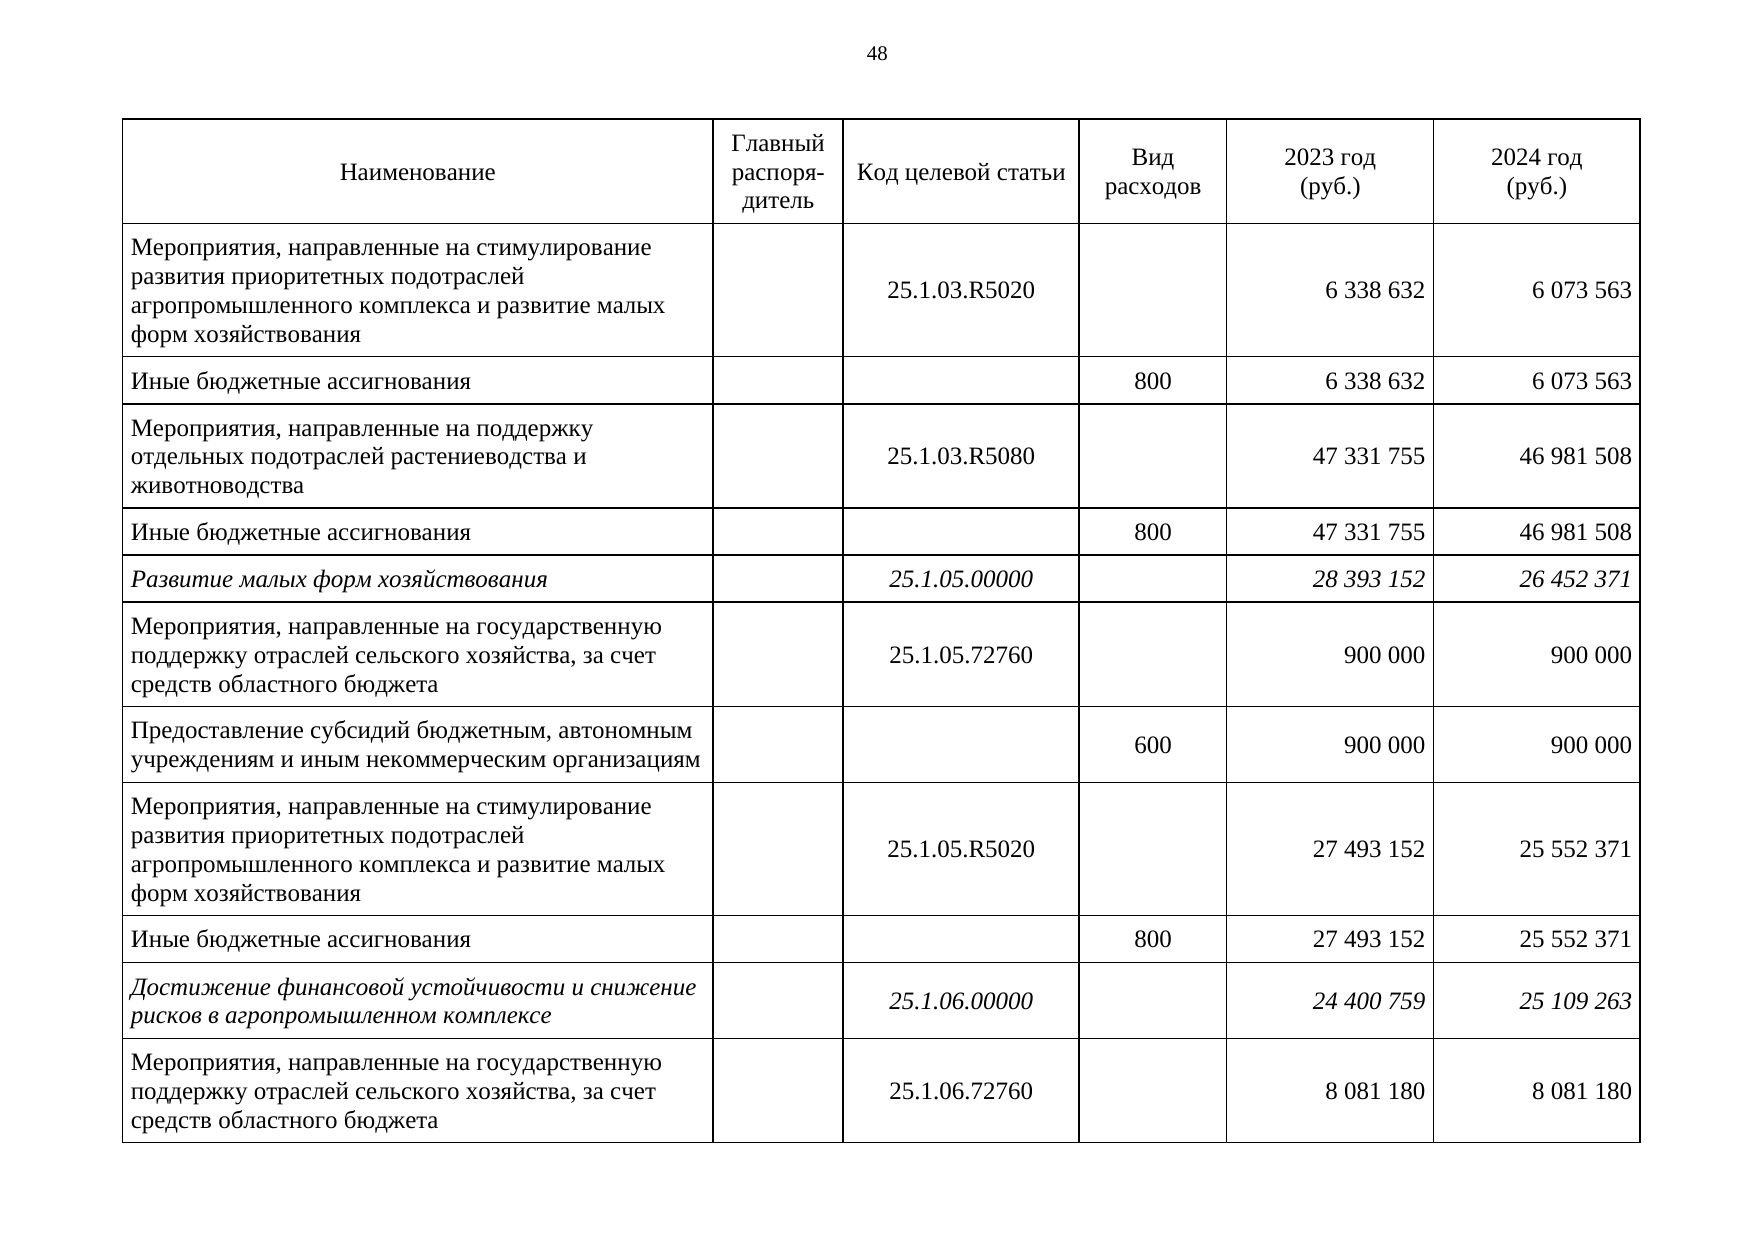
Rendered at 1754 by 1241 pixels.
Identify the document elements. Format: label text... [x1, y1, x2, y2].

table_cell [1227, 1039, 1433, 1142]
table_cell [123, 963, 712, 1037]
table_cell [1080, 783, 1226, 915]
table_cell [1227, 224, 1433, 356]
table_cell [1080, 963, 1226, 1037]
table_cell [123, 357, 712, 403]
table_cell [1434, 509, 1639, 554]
table_header 2023 год (руб.) [1227, 120, 1433, 223]
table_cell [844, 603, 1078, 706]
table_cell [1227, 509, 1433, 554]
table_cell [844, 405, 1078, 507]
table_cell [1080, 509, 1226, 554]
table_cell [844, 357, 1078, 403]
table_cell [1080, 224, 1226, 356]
table_header Главный распоря-дитель [714, 120, 842, 223]
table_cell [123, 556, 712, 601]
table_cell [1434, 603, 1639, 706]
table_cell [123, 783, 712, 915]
table_header Код целевой статьи [844, 120, 1078, 223]
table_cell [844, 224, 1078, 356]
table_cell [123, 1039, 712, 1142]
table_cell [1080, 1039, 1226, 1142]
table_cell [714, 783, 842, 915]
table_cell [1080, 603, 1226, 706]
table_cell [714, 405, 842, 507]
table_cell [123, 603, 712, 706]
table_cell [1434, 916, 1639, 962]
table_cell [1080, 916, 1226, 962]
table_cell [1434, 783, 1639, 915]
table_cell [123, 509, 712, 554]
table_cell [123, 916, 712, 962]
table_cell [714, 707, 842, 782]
table_header 2024 год (руб.) [1434, 120, 1639, 223]
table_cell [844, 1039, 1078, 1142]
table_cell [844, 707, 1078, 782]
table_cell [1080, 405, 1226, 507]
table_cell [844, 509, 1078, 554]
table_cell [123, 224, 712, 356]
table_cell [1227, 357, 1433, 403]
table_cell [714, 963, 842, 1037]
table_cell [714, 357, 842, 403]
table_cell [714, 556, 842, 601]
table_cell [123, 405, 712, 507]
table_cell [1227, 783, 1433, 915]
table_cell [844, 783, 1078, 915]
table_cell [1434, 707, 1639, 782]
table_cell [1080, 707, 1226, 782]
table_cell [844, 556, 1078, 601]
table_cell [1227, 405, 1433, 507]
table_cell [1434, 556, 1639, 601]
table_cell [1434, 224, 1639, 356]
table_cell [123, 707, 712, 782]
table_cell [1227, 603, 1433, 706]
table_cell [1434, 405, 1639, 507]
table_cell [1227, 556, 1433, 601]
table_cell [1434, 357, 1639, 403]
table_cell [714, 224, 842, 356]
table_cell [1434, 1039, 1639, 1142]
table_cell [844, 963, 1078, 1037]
table_header Наименование [123, 120, 712, 223]
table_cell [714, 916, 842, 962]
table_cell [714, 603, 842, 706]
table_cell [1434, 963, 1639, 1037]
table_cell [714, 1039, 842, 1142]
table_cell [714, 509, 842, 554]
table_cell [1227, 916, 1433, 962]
table_header Вид расходов [1080, 120, 1226, 223]
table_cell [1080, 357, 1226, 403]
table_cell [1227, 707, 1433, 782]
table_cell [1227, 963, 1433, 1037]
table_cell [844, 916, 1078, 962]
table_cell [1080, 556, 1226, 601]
